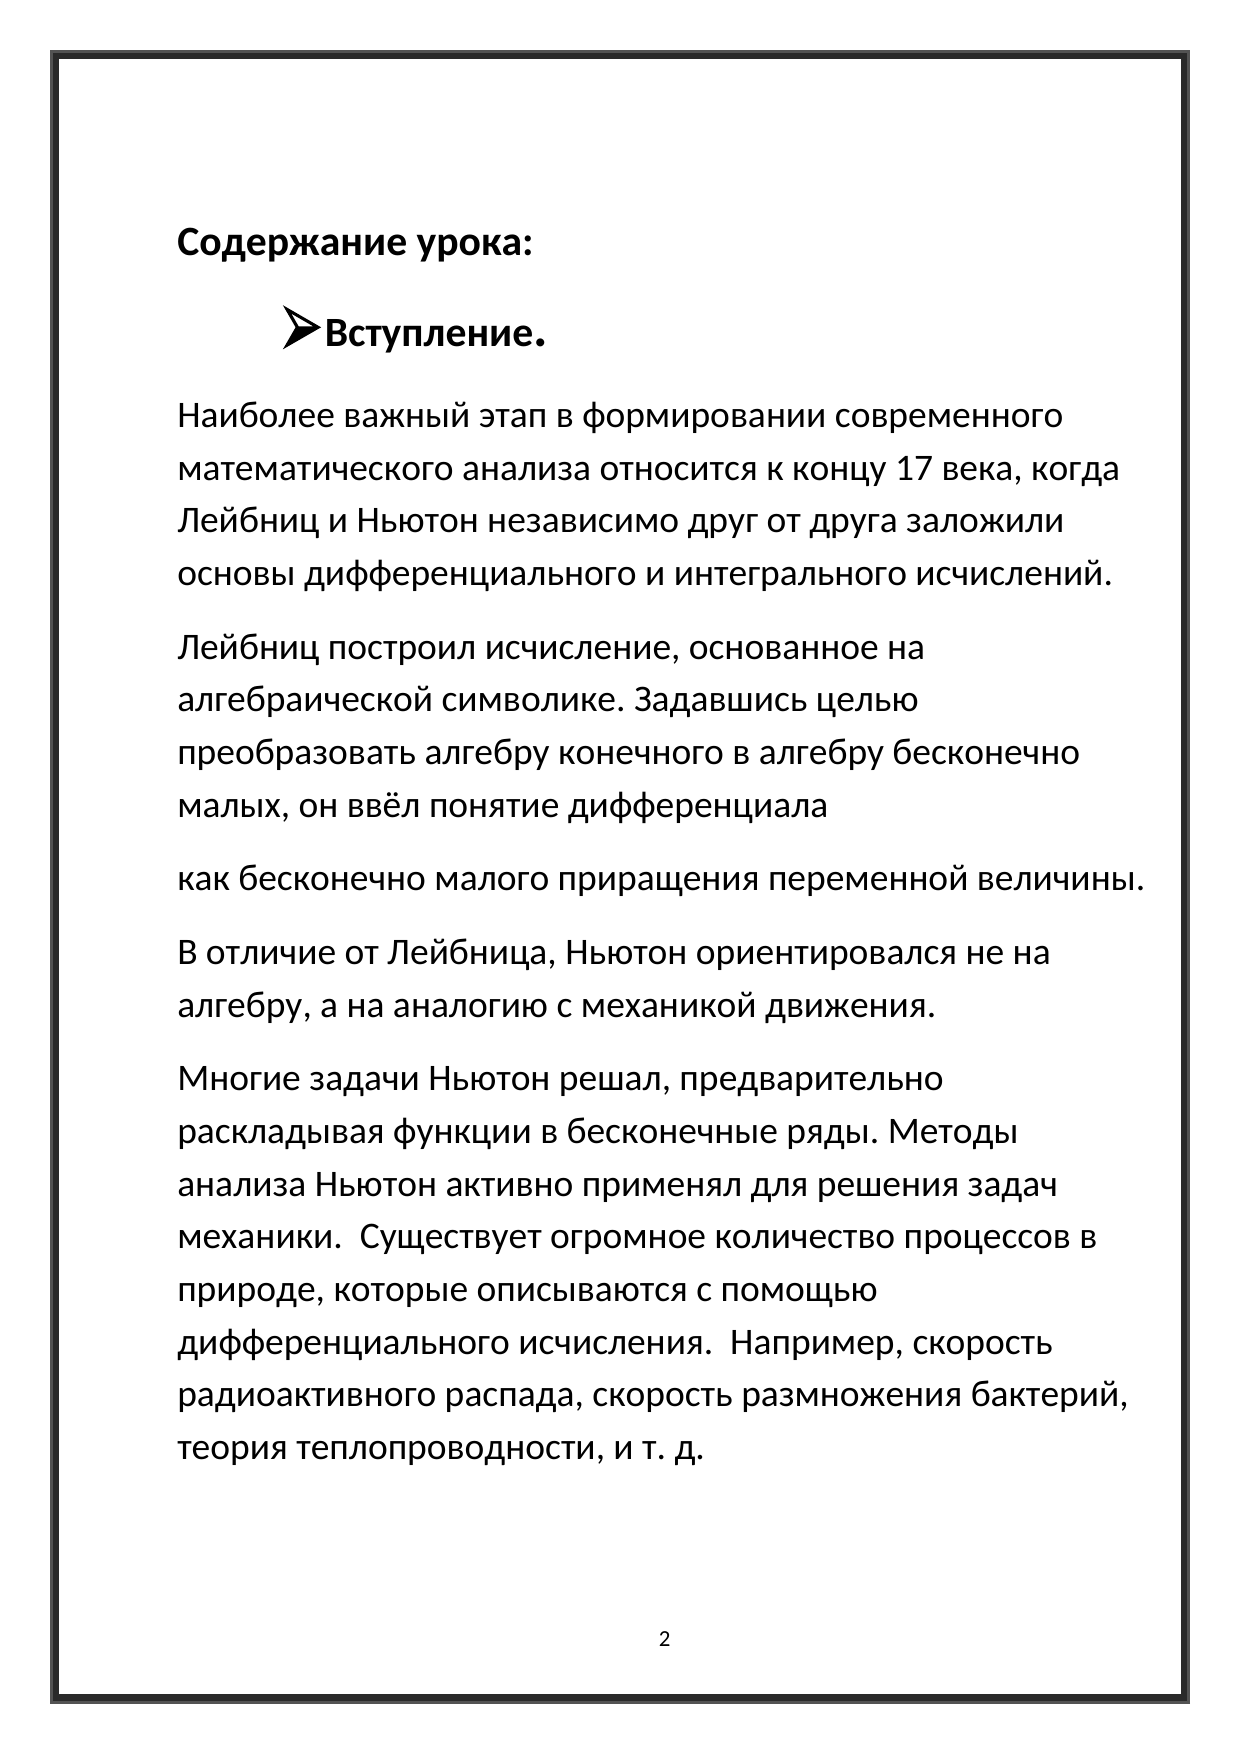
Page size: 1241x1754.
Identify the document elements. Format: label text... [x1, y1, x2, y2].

text Наиболее важный этап в формировании современного математического анализа относится к концу 17 века, когда Лейбниц и Ньютон независимо друг от друга заложили основы дифференциального и интегрального исчислений. [177, 391, 1152, 595]
list Вступление. [281, 294, 1152, 360]
text Многие задачи Ньютон решал, предварительно раскладывая функции в бесконечные ряды. Методы анализа Ньютон активно применял для решения задач механики. Существует огромное количество процессов в природе, которые описываются с помощью дифференциального исчисления. Например, скорость радиоактивного распада, скорость размножения бактерий, теория теплопроводности, и т. д. [177, 1054, 1152, 1469]
text Лейбниц построил исчисление, основанное на алгебраической символике. Задавшись целью преобразовать алгебру конечного в алгебру бесконечно малых, он ввёл понятие дифференциала [177, 623, 1152, 827]
text Содержание урока: [177, 215, 1152, 266]
text В отличие от Лейбница, Ньютон ориентировался не на алгебру, а на аналогию с механикой движения. [177, 928, 1152, 1026]
text как бесконечно малого приращения переменной величины. [177, 854, 1152, 900]
